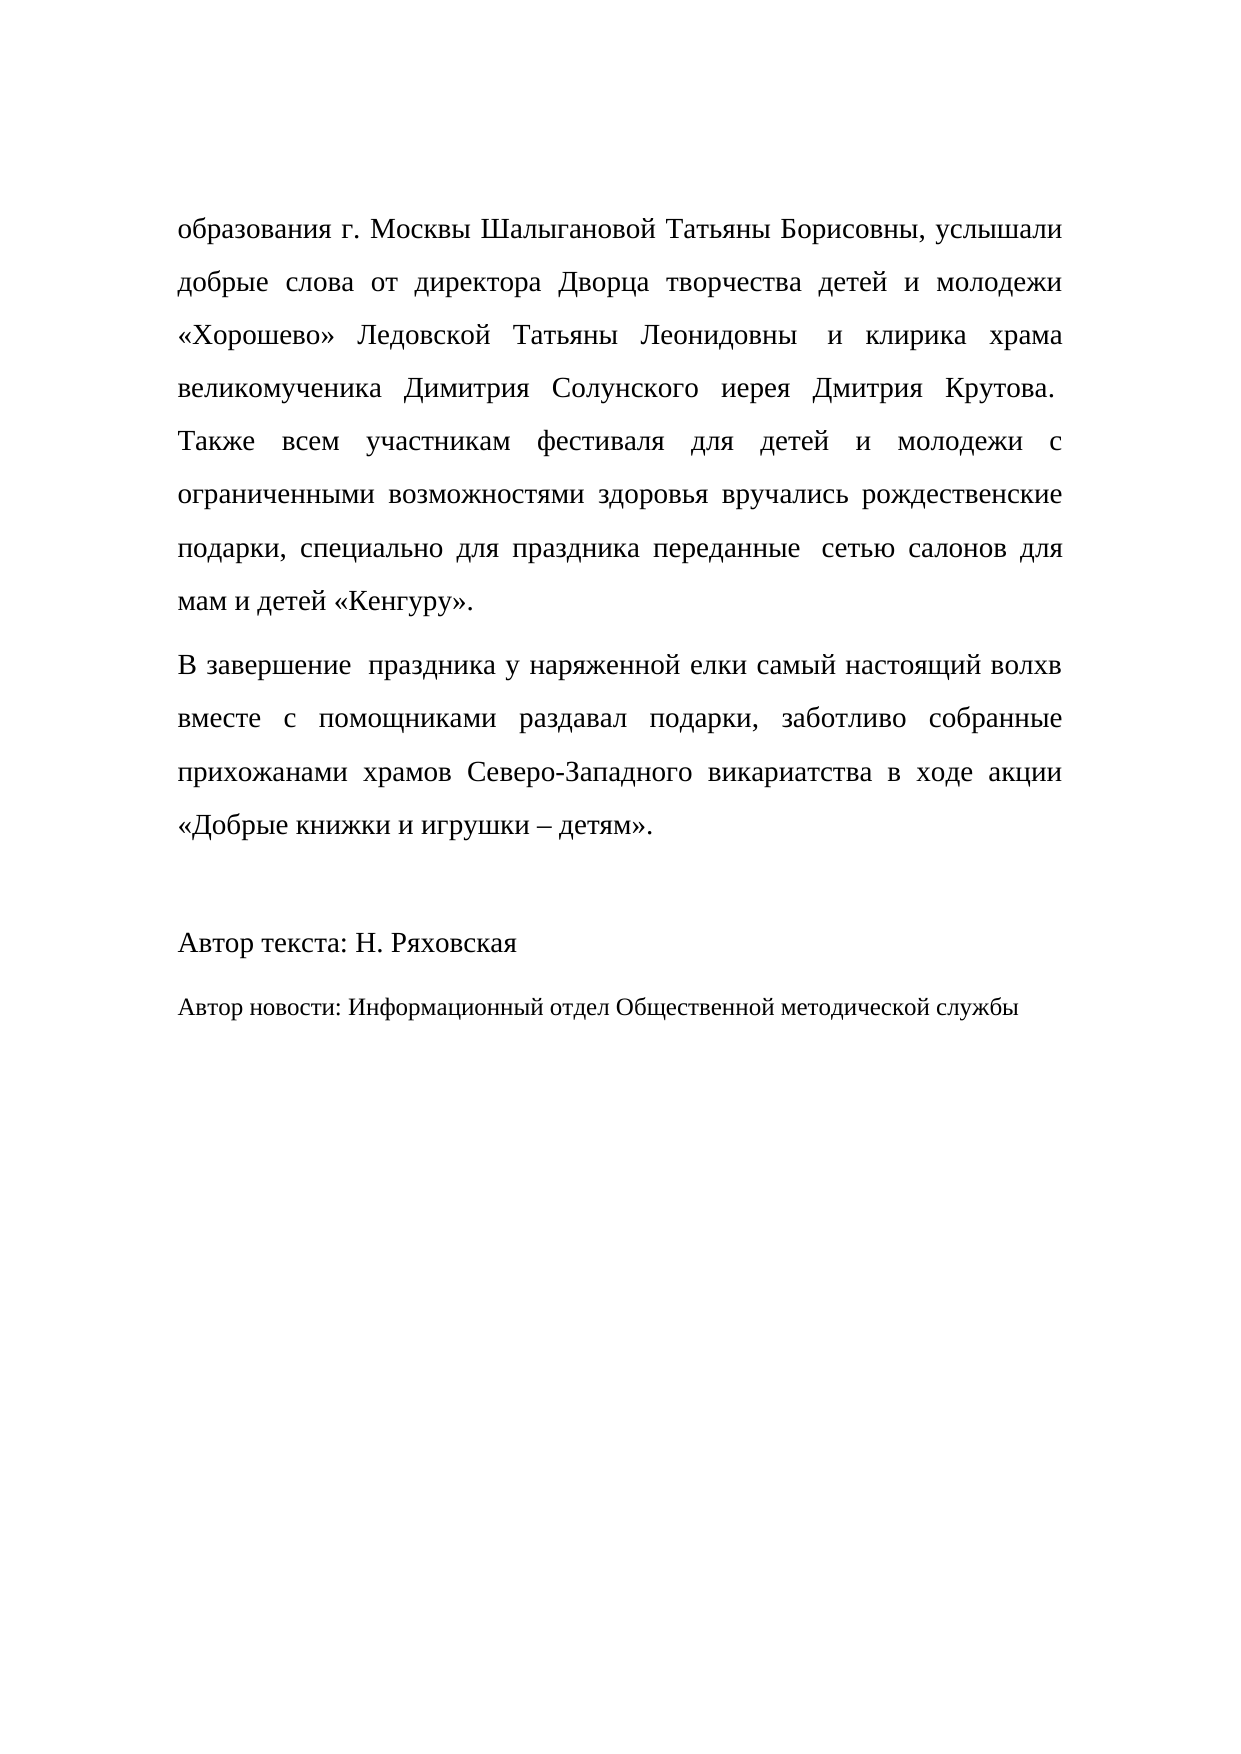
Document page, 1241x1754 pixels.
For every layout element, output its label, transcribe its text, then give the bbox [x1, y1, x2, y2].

text Автор новости: Информационный отдел Общественной методической службы [177, 988, 1063, 1024]
text В завершение праздника у наряженной елки самый настоящий волхв вместе с помощниками раздавал подарки, заботливо собранные прихожанами храмов Северо-Западного викариатства в ходе акции «Добрые книжки и игрушки – детям». [177, 647, 1063, 841]
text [177, 210, 1063, 617]
text Автор текста: Н. Ряховская [177, 871, 1063, 959]
